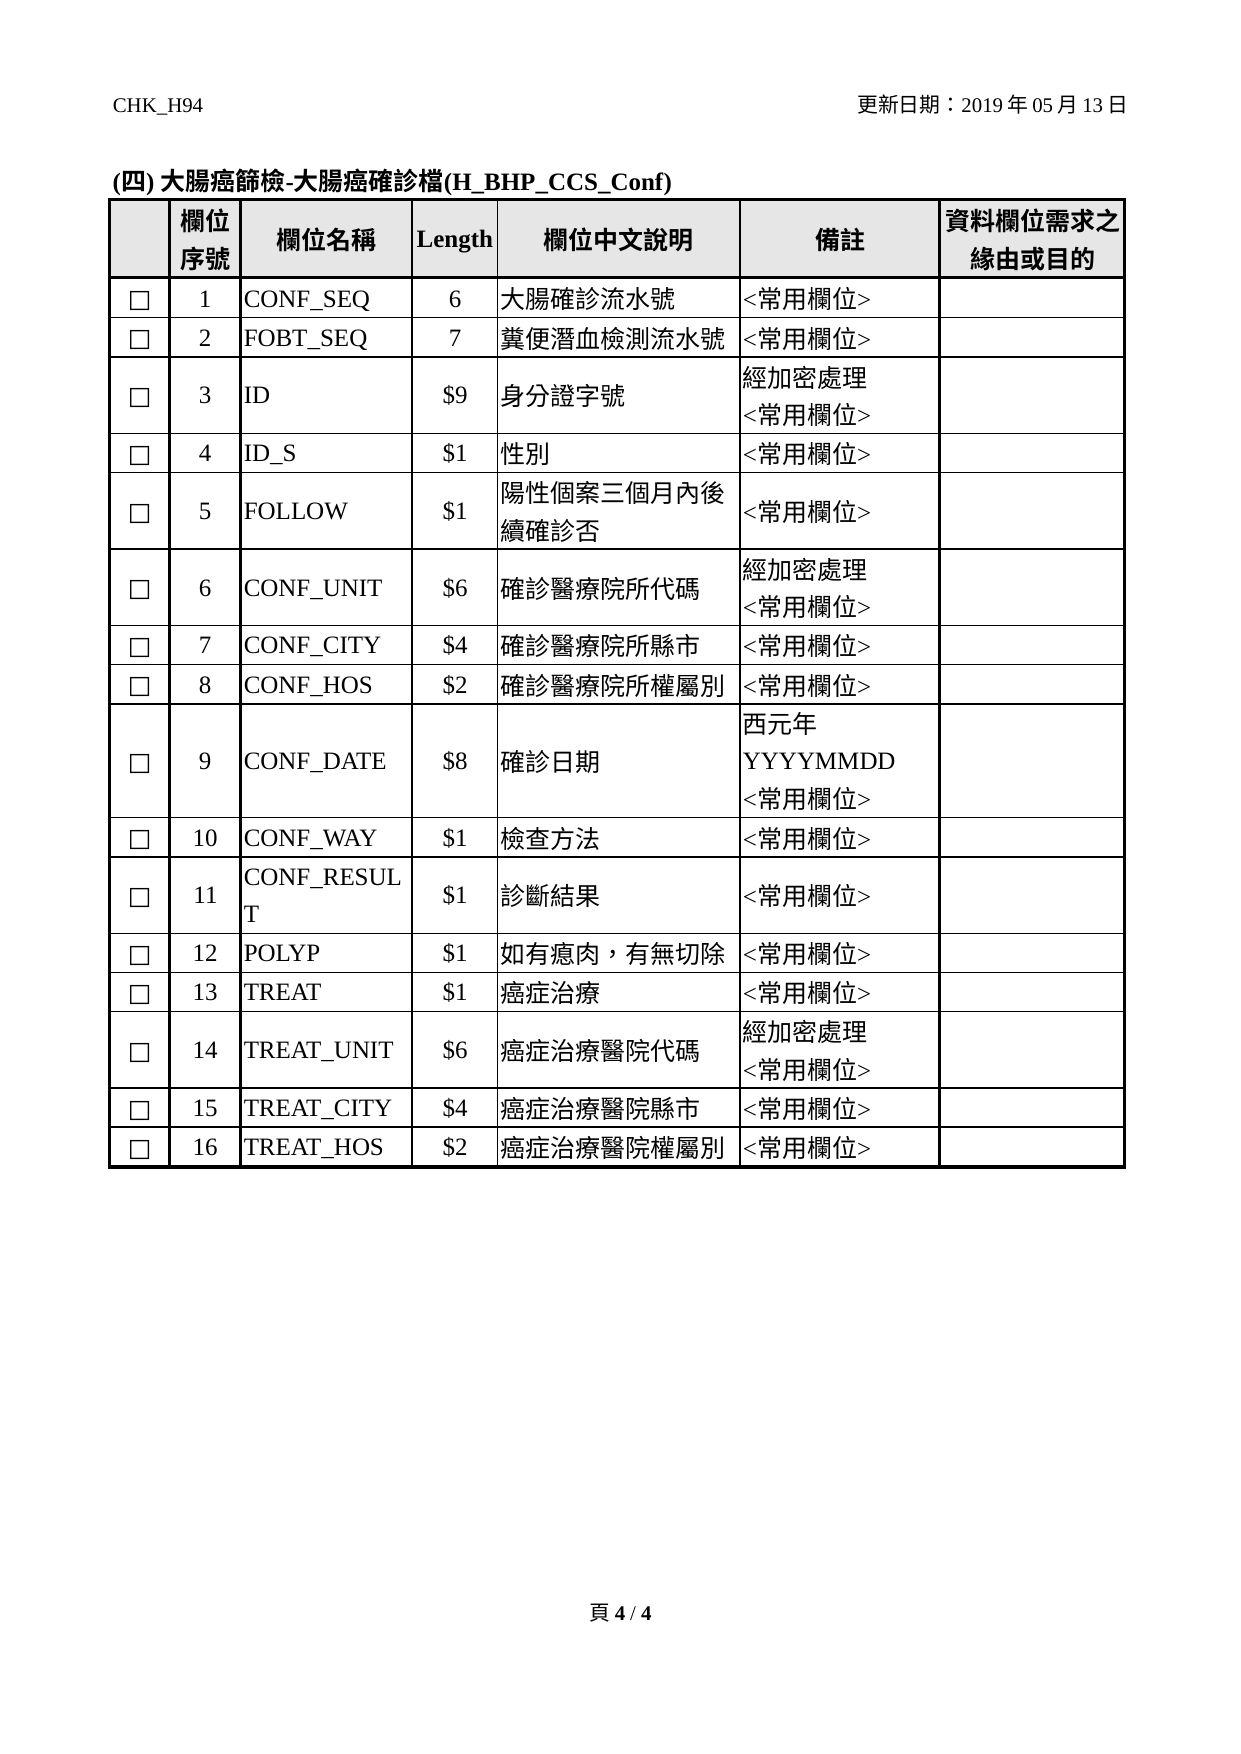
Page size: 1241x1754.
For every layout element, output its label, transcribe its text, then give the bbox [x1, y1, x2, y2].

table_cell 確診醫療院所縣市 [498, 626, 739, 664]
table_cell 15 [171, 1089, 239, 1126]
table_cell 16 [171, 1128, 239, 1165]
table_cell □ [111, 934, 168, 972]
table_cell <常用欄位> [741, 665, 938, 703]
table_cell 2 [171, 318, 239, 356]
table_cell 經加密處理 <常用欄位> [741, 550, 938, 625]
table_cell $1 [413, 858, 497, 932]
table_cell 陽性個案三個月內後續確診否 [498, 473, 739, 548]
table_cell <常用欄位> [741, 1089, 938, 1126]
table_cell CONF_WAY [242, 818, 411, 856]
table_cell □ [111, 705, 168, 817]
table_cell [941, 665, 1123, 703]
table_cell 檢查方法 [498, 818, 739, 856]
table_cell □ [111, 818, 168, 856]
table_cell [941, 626, 1123, 664]
table_cell [941, 1012, 1123, 1087]
table_cell 4 [171, 434, 239, 472]
table_cell 大腸確診流水號 [498, 279, 739, 317]
table_cell 診斷結果 [498, 858, 739, 932]
table_cell FOBT_SEQ [242, 318, 411, 356]
table_cell $6 [413, 1012, 497, 1087]
table_cell 身分證字號 [498, 358, 739, 432]
table_cell $2 [413, 665, 497, 703]
table_cell TREAT_CITY [242, 1089, 411, 1126]
table_cell ID [242, 358, 411, 432]
table_cell [941, 818, 1123, 856]
table_cell <常用欄位> [741, 858, 938, 932]
table_cell 14 [171, 1012, 239, 1087]
table_cell <常用欄位> [741, 434, 938, 472]
table_cell [941, 934, 1123, 972]
table_cell □ [111, 973, 168, 1011]
table_cell □ [111, 1012, 168, 1087]
table_cell 確診日期 [498, 705, 739, 817]
table_cell □ [111, 626, 168, 664]
table_cell [941, 858, 1123, 932]
table_cell 11 [171, 858, 239, 932]
table_cell $1 [413, 434, 497, 472]
table_cell <常用欄位> [741, 818, 938, 856]
table_cell 確診醫療院所權屬別 [498, 665, 739, 703]
table_cell <常用欄位> [741, 1128, 938, 1165]
table_cell [941, 279, 1123, 317]
table_cell [941, 973, 1123, 1011]
table_cell CONF_UNIT [242, 550, 411, 625]
table_cell $4 [413, 1089, 497, 1126]
table_cell [941, 550, 1123, 625]
table_cell 8 [171, 665, 239, 703]
table_cell □ [111, 550, 168, 625]
table_cell $6 [413, 550, 497, 625]
table_cell [941, 358, 1123, 432]
table_cell 12 [171, 934, 239, 972]
table_cell <常用欄位> [741, 934, 938, 972]
table_cell 7 [171, 626, 239, 664]
table_cell [941, 705, 1123, 817]
table_cell [941, 473, 1123, 548]
table_cell 糞便潛血檢測流水號 [498, 318, 739, 356]
table_cell <常用欄位> [741, 973, 938, 1011]
table_cell □ [111, 1089, 168, 1126]
table_cell 7 [413, 318, 497, 356]
table_cell CONF_CITY [242, 626, 411, 664]
table_cell 癌症治療醫院縣市 [498, 1089, 739, 1126]
table_cell 癌症治療 [498, 973, 739, 1011]
table_cell 5 [171, 473, 239, 548]
table_cell ID_S [242, 434, 411, 472]
table_cell CONF_DATE [242, 705, 411, 817]
table_cell [941, 434, 1123, 472]
table_header 資料欄位需求之 緣由或目的 [941, 201, 1123, 276]
table_cell TREAT [242, 973, 411, 1011]
table_cell 13 [171, 973, 239, 1011]
table_cell 經加密處理 <常用欄位> [741, 358, 938, 432]
table_cell $1 [413, 473, 497, 548]
table_cell □ [111, 858, 168, 932]
table_header 備註 [741, 201, 938, 276]
table_cell 10 [171, 818, 239, 856]
table_cell $1 [413, 818, 497, 856]
table_cell □ [111, 318, 168, 356]
table_header Length [413, 201, 497, 276]
table_cell □ [111, 665, 168, 703]
table_cell 6 [413, 279, 497, 317]
table_header 欄位中文說明 [498, 201, 739, 276]
table_cell 西元年YYYYMMDD <常用欄位> [741, 705, 938, 817]
table_cell <常用欄位> [741, 626, 938, 664]
table_cell $1 [413, 934, 497, 972]
table_cell □ [111, 473, 168, 548]
table_cell CONF_RESULT [242, 858, 411, 932]
table_cell 確診醫療院所代碼 [498, 550, 739, 625]
table_cell 3 [171, 358, 239, 432]
table_cell 6 [171, 550, 239, 625]
table_header 欄位序號 [171, 201, 239, 276]
table_cell □ [111, 279, 168, 317]
table_cell $4 [413, 626, 497, 664]
table_cell 性別 [498, 434, 739, 472]
table_cell 癌症治療醫院權屬別 [498, 1128, 739, 1165]
table_cell TREAT_UNIT [242, 1012, 411, 1087]
table_header [111, 201, 168, 276]
table_cell CONF_HOS [242, 665, 411, 703]
table_cell POLYP [242, 934, 411, 972]
table_cell 如有瘜肉，有無切除 [498, 934, 739, 972]
table_cell $9 [413, 358, 497, 432]
table_cell $8 [413, 705, 497, 817]
table_cell 經加密處理 <常用欄位> [741, 1012, 938, 1087]
table_cell [941, 318, 1123, 356]
table_cell CONF_SEQ [242, 279, 411, 317]
table_cell TREAT_HOS [242, 1128, 411, 1165]
table_cell 癌症治療醫院代碼 [498, 1012, 739, 1087]
table_cell $1 [413, 973, 497, 1011]
table_cell 9 [171, 705, 239, 817]
table_cell [941, 1089, 1123, 1126]
table_cell <常用欄位> [741, 473, 938, 548]
table_cell [941, 1128, 1123, 1165]
table_cell □ [111, 358, 168, 432]
table_cell □ [111, 1128, 168, 1165]
table_cell FOLLOW [242, 473, 411, 548]
table_cell <常用欄位> [741, 318, 938, 356]
table_cell □ [111, 434, 168, 472]
table_header 欄位名稱 [242, 201, 411, 276]
text (四) 大腸癌篩檢-大腸癌確診檔(H_BHP_CCS_Conf) [112, 161, 1128, 198]
table_cell 1 [171, 279, 239, 317]
table_cell $2 [413, 1128, 497, 1165]
table_cell <常用欄位> [741, 279, 938, 317]
